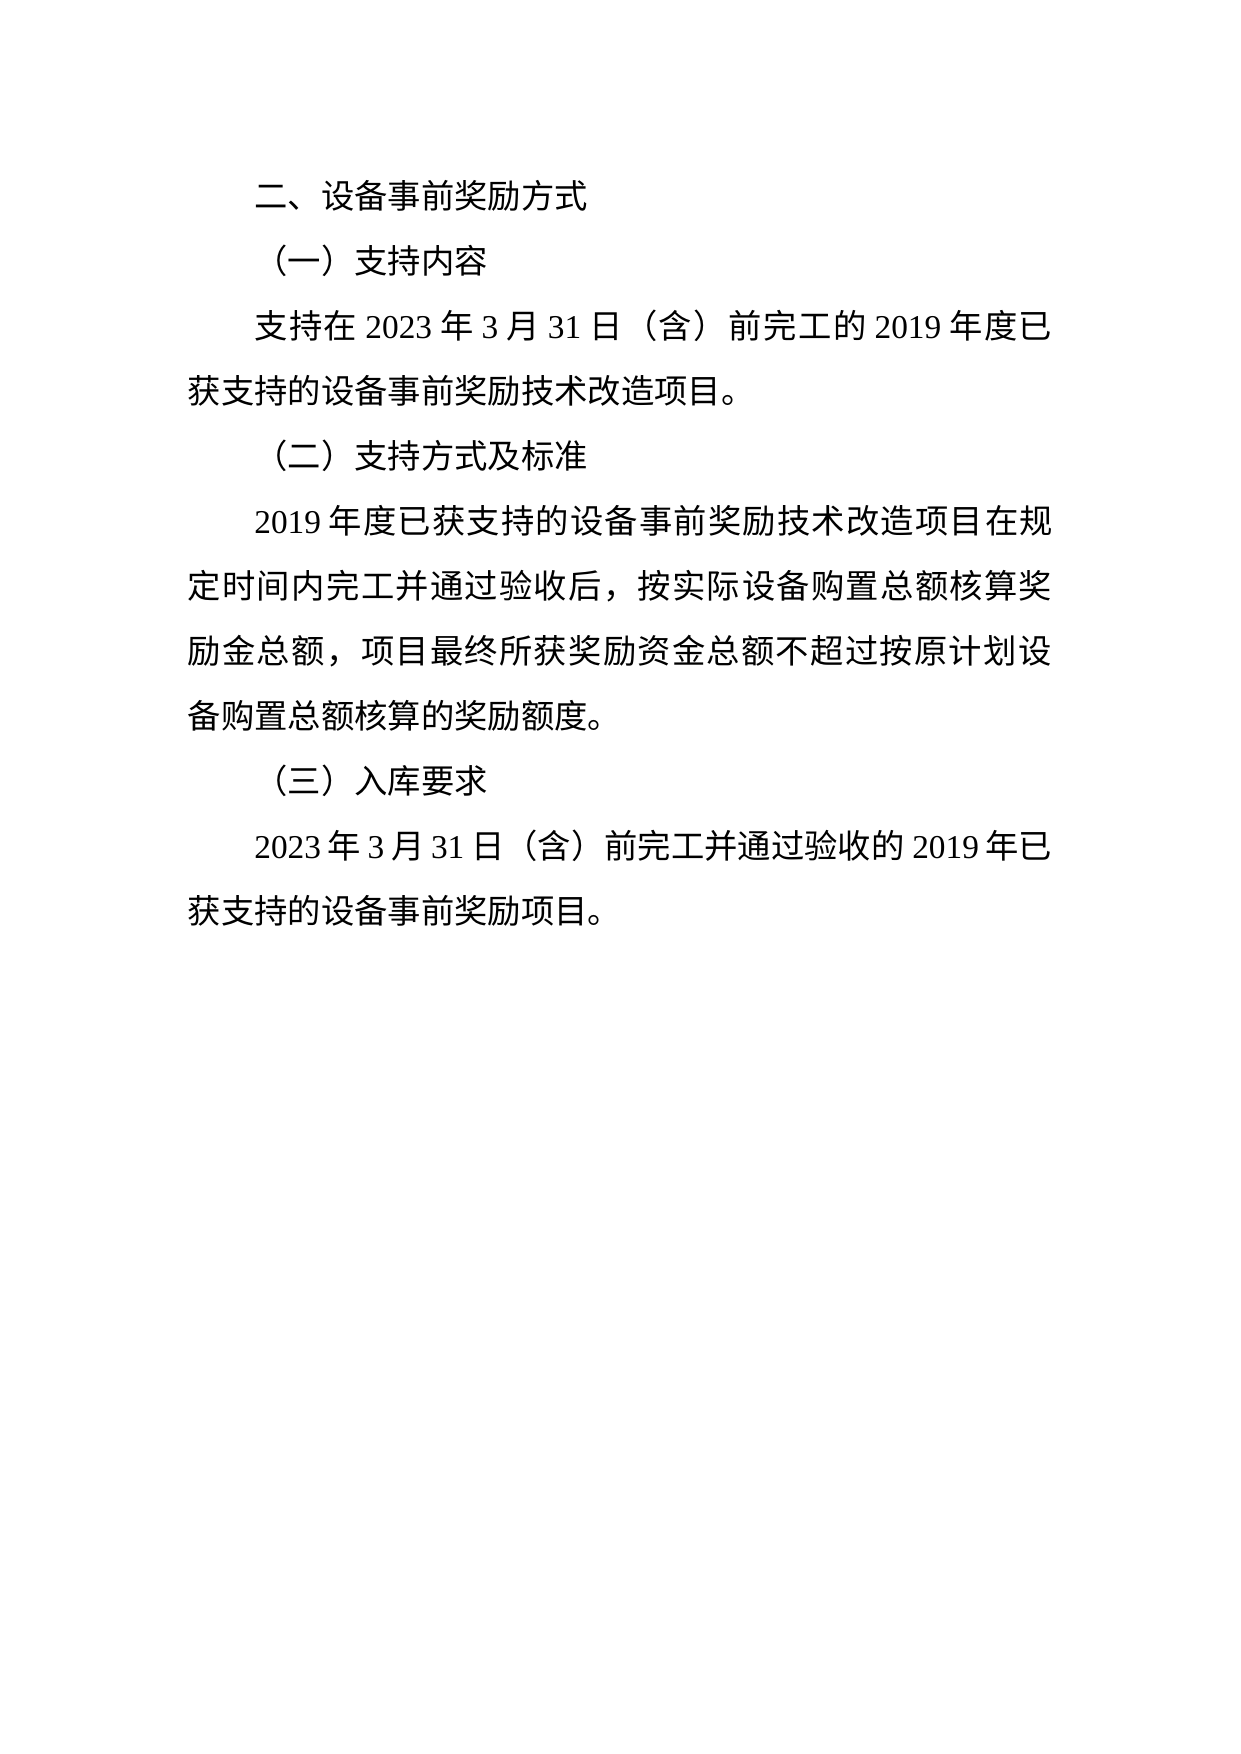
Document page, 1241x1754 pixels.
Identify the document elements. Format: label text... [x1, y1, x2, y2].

text （三）入库要求 [187, 747, 1053, 812]
text 支持在2023年3月31日（含）前完工的2019年度已获支持的设备事前奖励技术改造项目。 [187, 292, 1053, 422]
text （二）支持方式及标准 [187, 422, 1053, 487]
text 2023年3月31日（含）前完工并通过验收的2019年已获支持的设备事前奖励项目。 [187, 812, 1053, 942]
text 二、设备事前奖励方式 [187, 162, 1053, 227]
text 2019年度已获支持的设备事前奖励技术改造项目在规定时间内完工并通过验收后，按实际设备购置总额核算奖励金总额，项目最终所获奖励资金总额不超过按原计划设备购置总额核算的奖励额度。 [187, 487, 1053, 747]
text （一）支持内容 [187, 227, 1053, 292]
